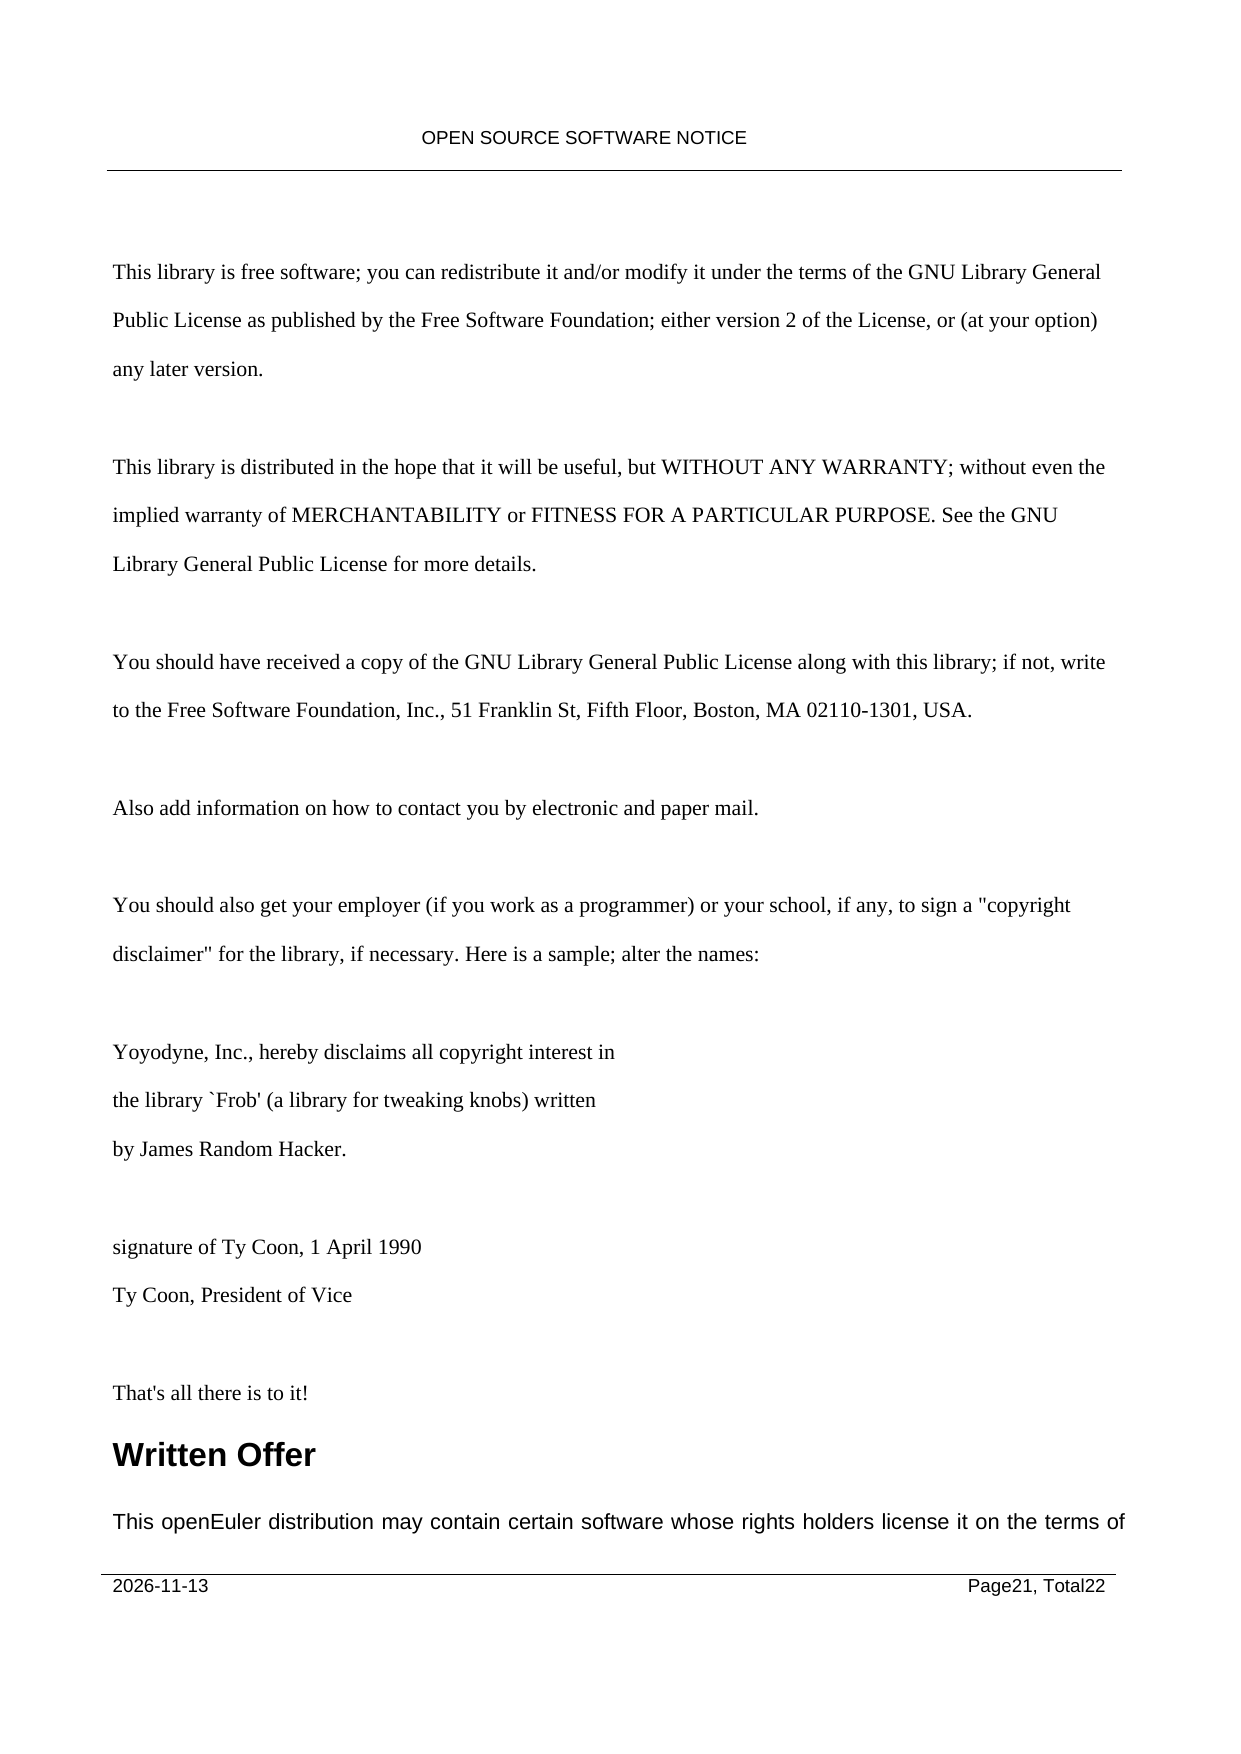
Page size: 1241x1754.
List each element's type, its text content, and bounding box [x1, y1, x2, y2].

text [112, 1506, 1128, 1538]
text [112, 206, 1128, 1409]
text Written Offer [112, 1421, 1128, 1486]
